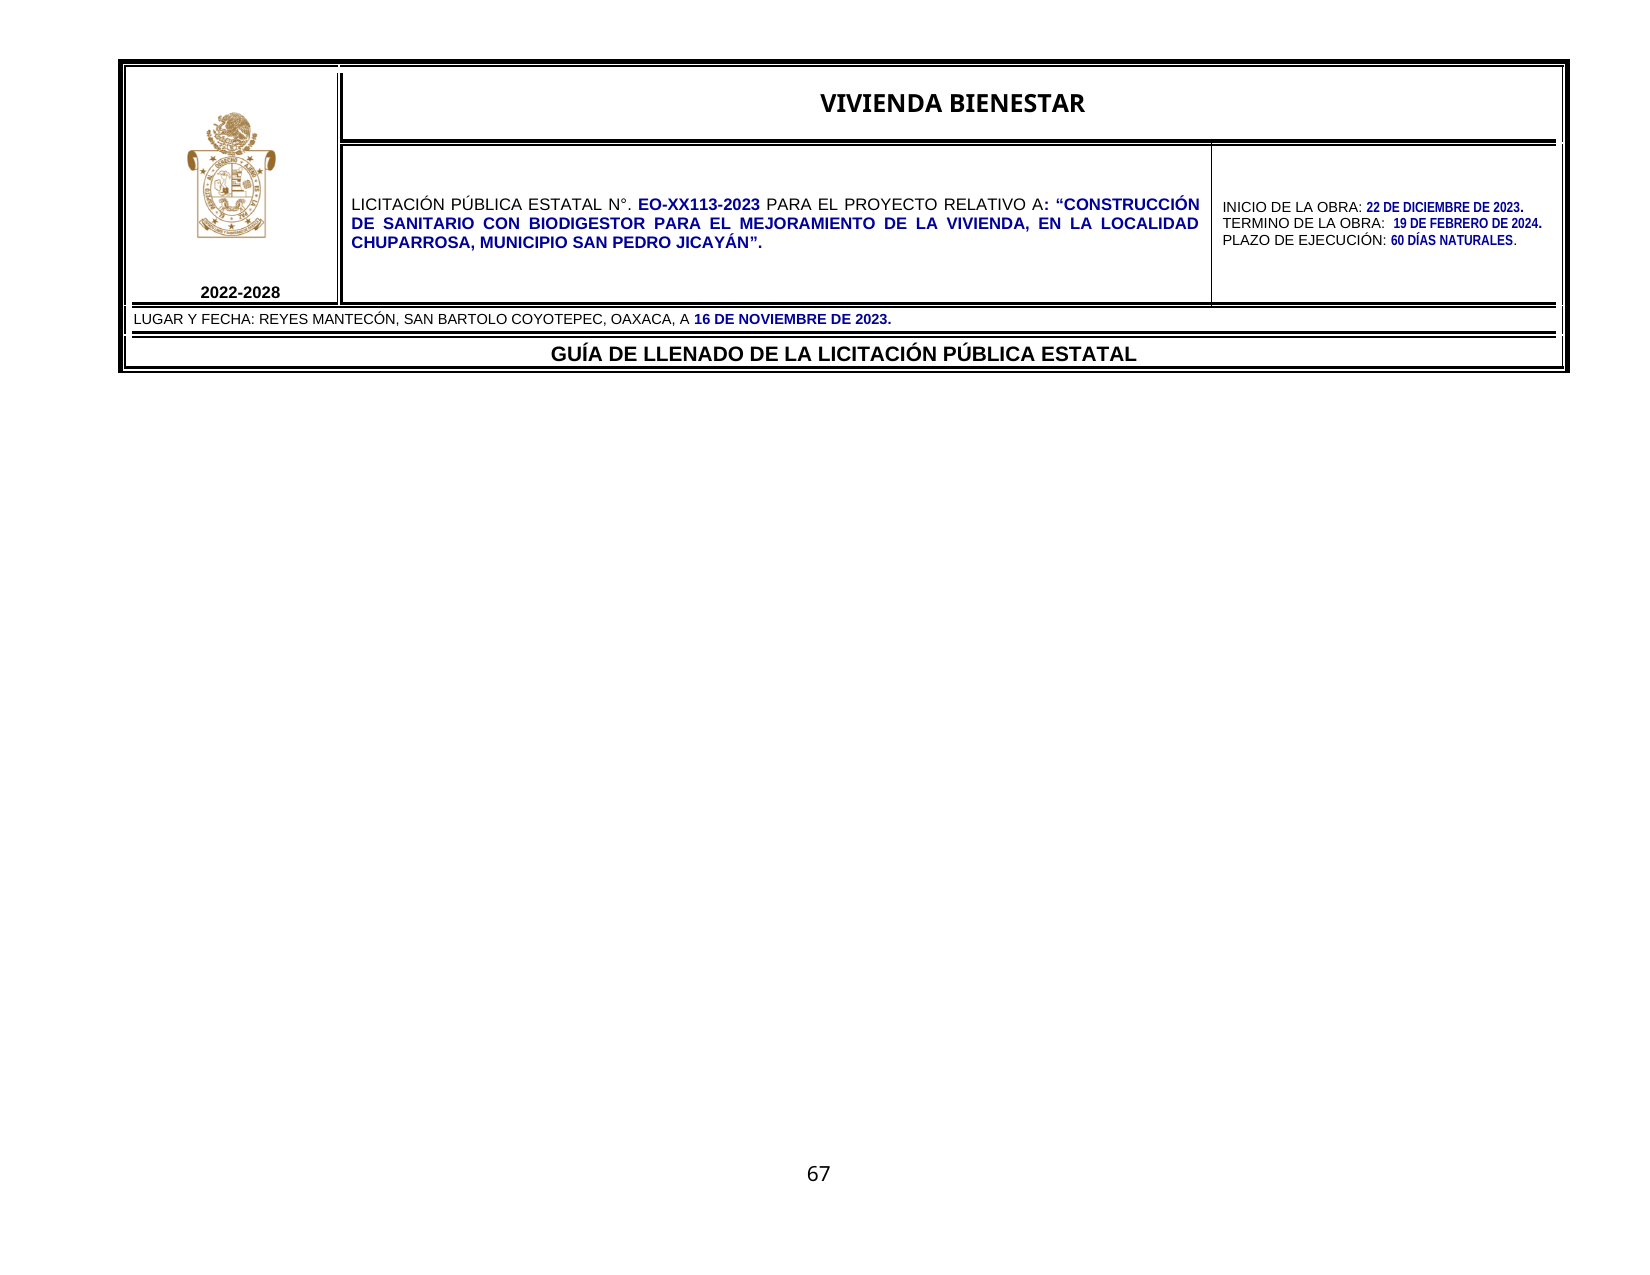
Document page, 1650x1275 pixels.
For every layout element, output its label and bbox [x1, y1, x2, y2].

picture [181, 108, 282, 241]
